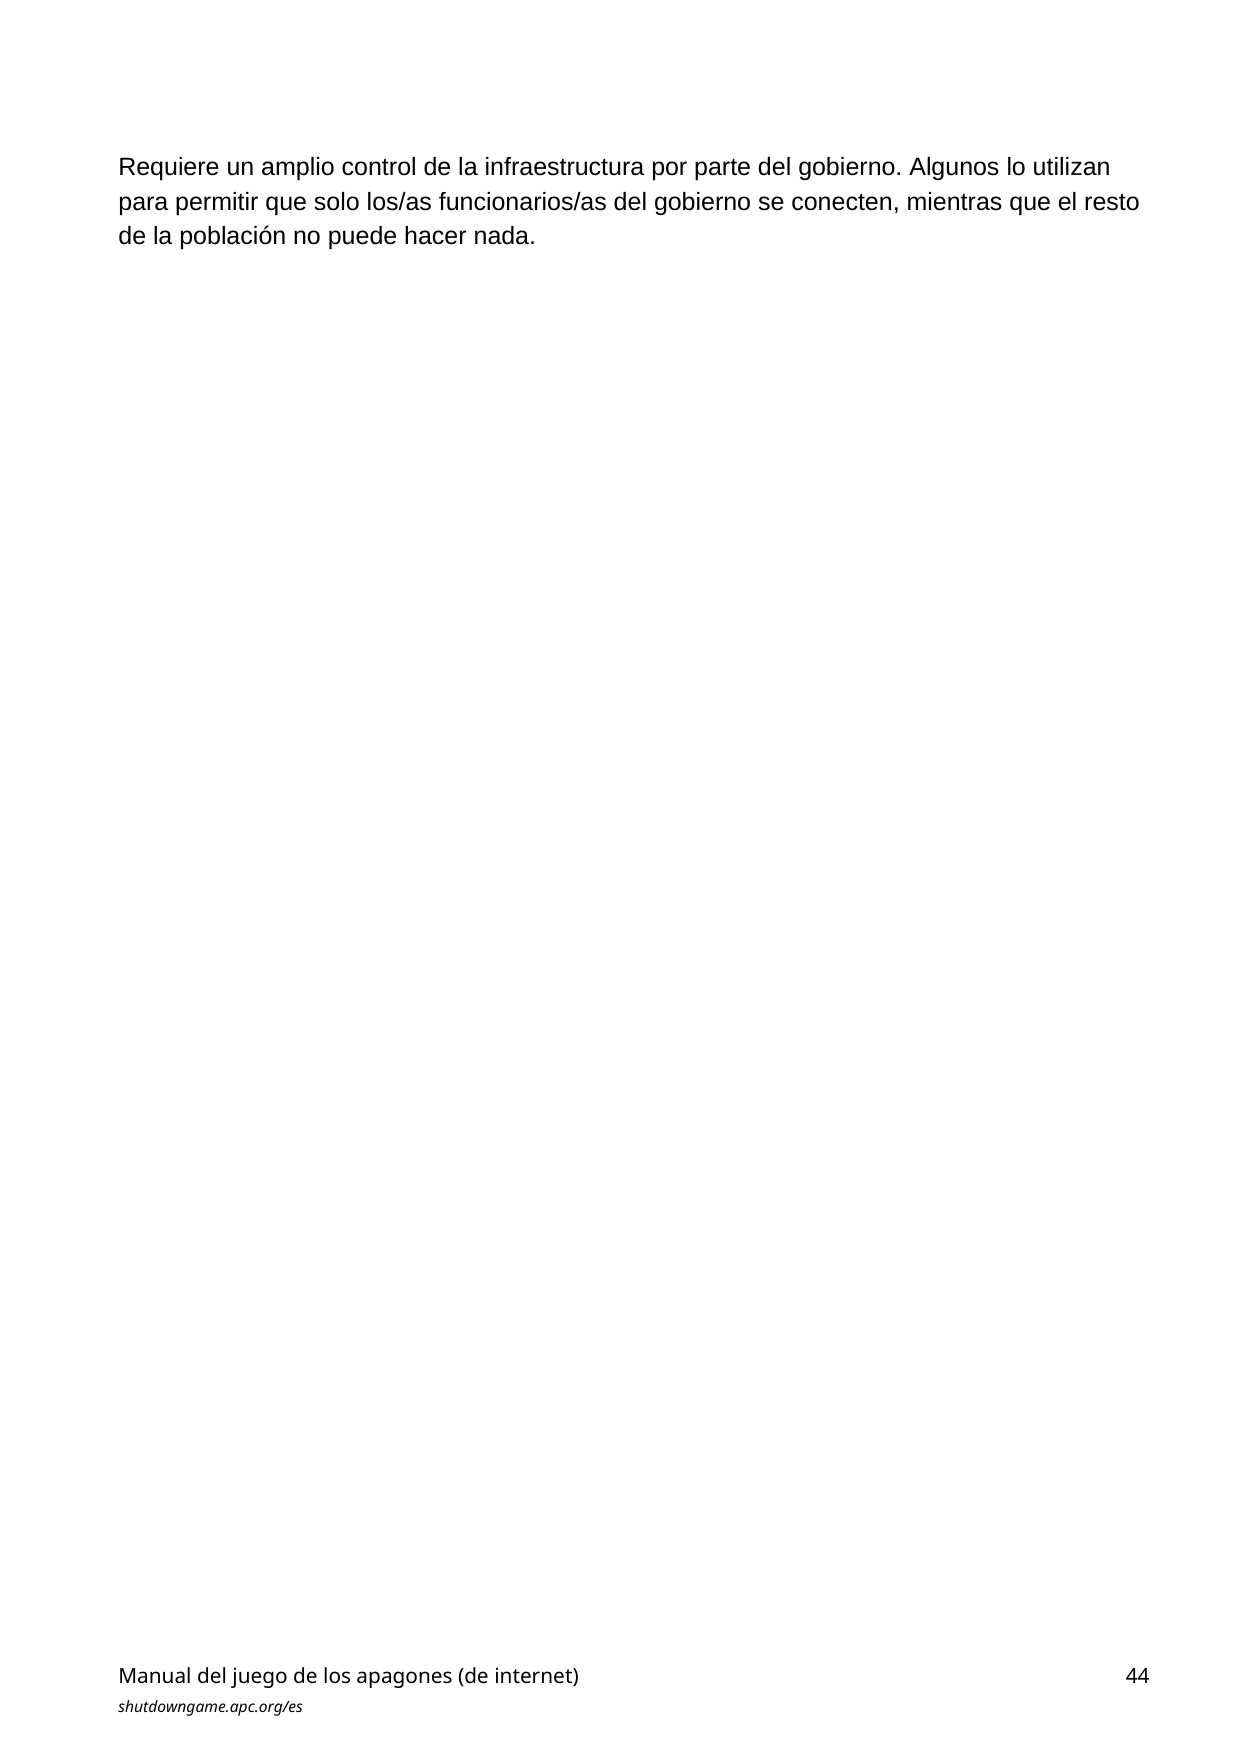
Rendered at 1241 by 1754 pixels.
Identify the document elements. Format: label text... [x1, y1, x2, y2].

text Requiere un amplio control de la infraestructura por parte del gobierno. Algunos lo utilizan para permitir que solo los/as funcionarios/as del gobierno se conecten, mientras que el resto de la población no puede hacer nada. [118, 152, 1152, 250]
